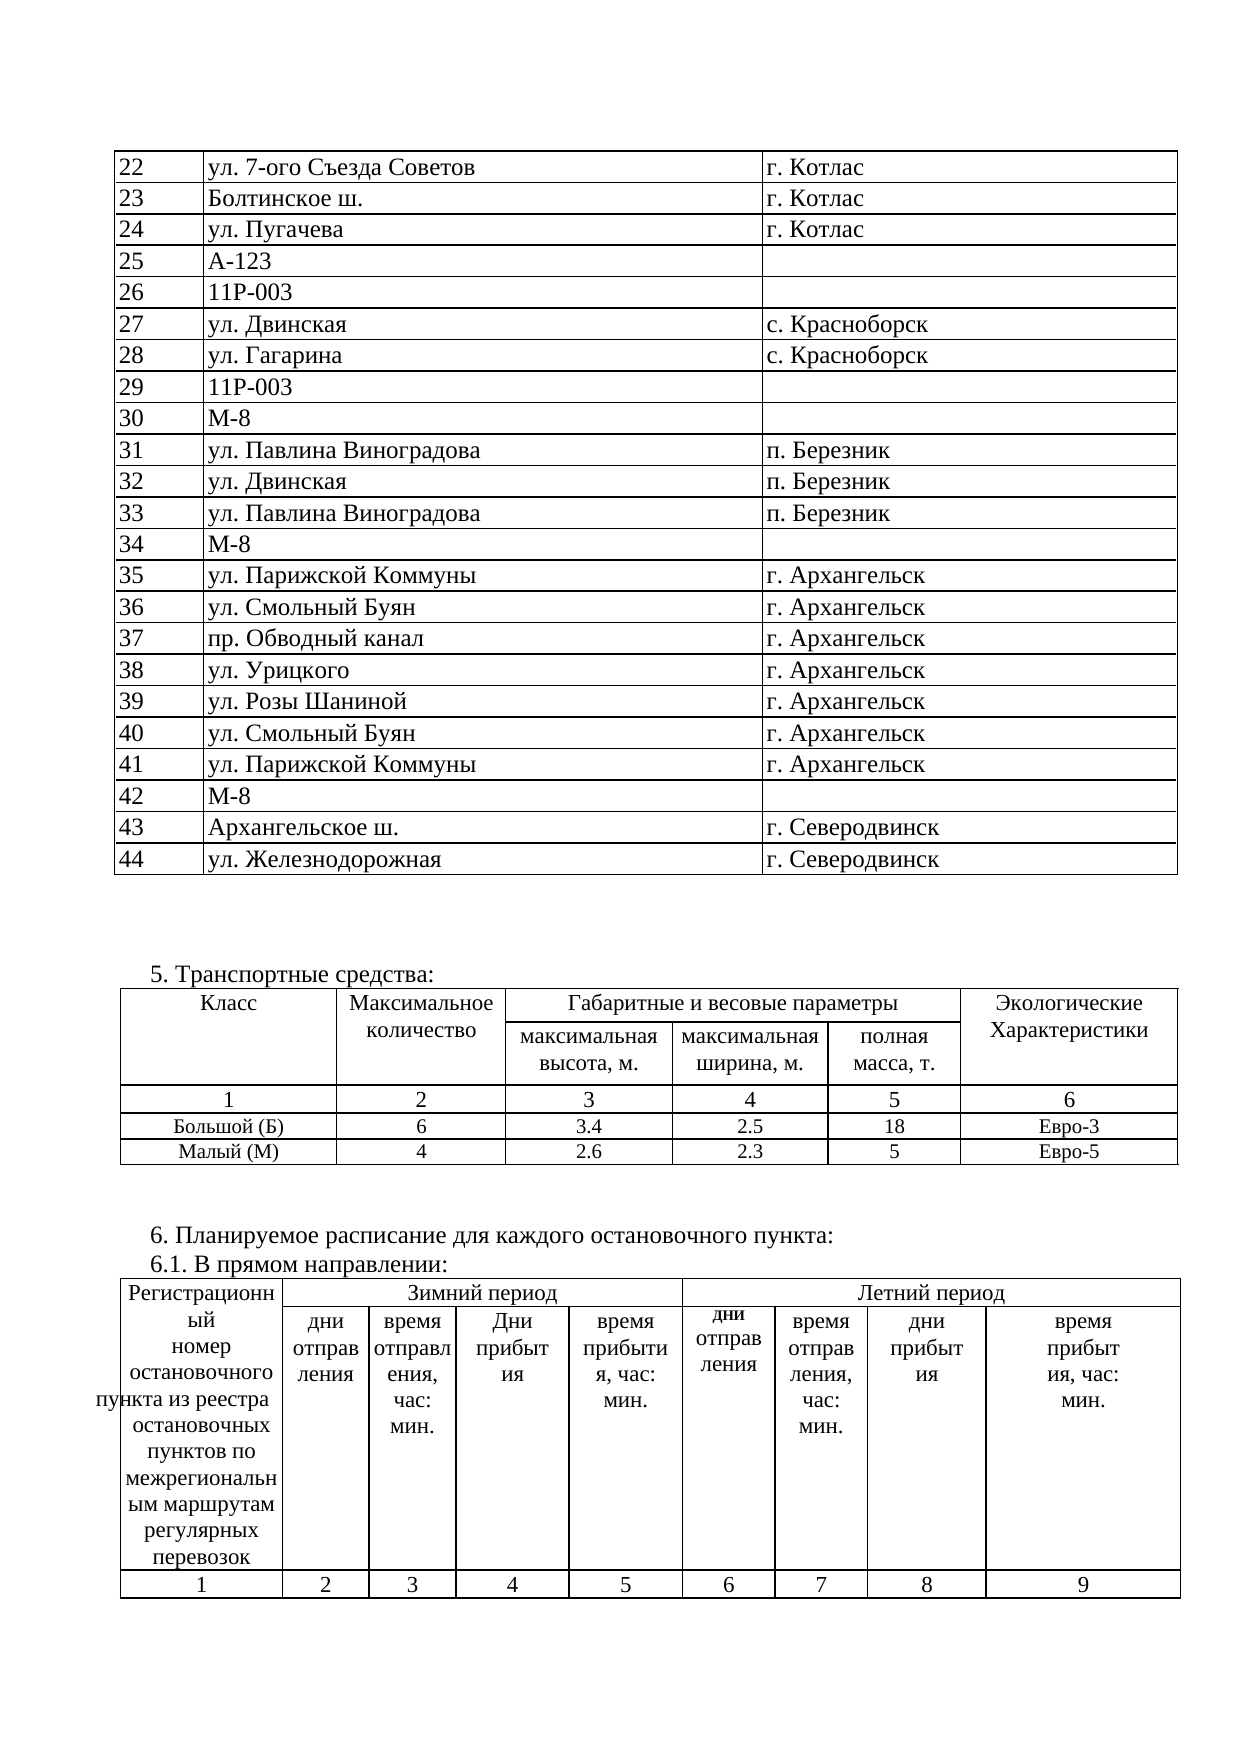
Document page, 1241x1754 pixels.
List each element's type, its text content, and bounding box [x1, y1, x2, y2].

table_cell время прибыт ия, час: мин. [987, 1307, 1180, 1569]
table_cell г. Архангельск [763, 748, 1177, 779]
table_cell 1 [121, 1571, 282, 1597]
table_cell 6 [961, 1086, 1177, 1112]
table_cell 39 [115, 686, 203, 716]
table_header Габаритные и весовые параметры [506, 989, 960, 1021]
text 6. Планируемое расписание для каждого остановочного пункта: [150, 1220, 1090, 1249]
table_cell М-8 [204, 781, 762, 811]
table_cell с. Красноборск [763, 339, 1177, 370]
table_cell 3.4 [506, 1114, 672, 1138]
table_cell Дни прибыт ия [457, 1307, 568, 1569]
table_cell 9 [987, 1571, 1180, 1597]
table_cell 26 [115, 277, 203, 307]
table_cell Болтинское ш. [204, 183, 762, 213]
table_cell Евро-5 [961, 1140, 1177, 1163]
table_cell 6 [337, 1114, 505, 1138]
table_cell ул. Двинская [204, 309, 762, 339]
table_header Экологические Характеристики [961, 989, 1177, 1084]
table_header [121, 1279, 282, 1569]
table_cell ул. Смольный Буян [204, 718, 762, 748]
table_cell 7 [776, 1571, 867, 1597]
table_cell 27 [115, 308, 203, 339]
table_cell г. Архангельск [763, 716, 1177, 748]
table_cell г. Архангельск [763, 559, 1177, 590]
table_cell 30 [115, 403, 203, 433]
table_cell М-8 [204, 403, 762, 433]
table_cell ул. Железнодорожная [204, 844, 762, 873]
table_cell [763, 276, 1177, 307]
table_cell п. Березник [763, 433, 1177, 464]
table_cell 41 [115, 749, 203, 779]
table_cell Малый (М) [121, 1140, 336, 1163]
table_cell г. Архангельск [763, 653, 1177, 685]
table_cell дни прибыт ия [868, 1307, 985, 1569]
table_cell 43 [115, 812, 203, 842]
table_cell максимальная ширина, м. [673, 1023, 827, 1084]
table_cell ул. Двинская [204, 466, 762, 496]
table_cell ул. Смольный Буян [204, 592, 762, 622]
table_cell Большой (Б) [121, 1114, 336, 1138]
table_cell 36 [115, 591, 203, 622]
table_cell ул. Парижской Коммуны [204, 561, 762, 590]
table_cell 28 [115, 340, 203, 370]
table_header Максимальное количество [337, 989, 505, 1084]
table_cell с. Красноборск [763, 307, 1177, 339]
table_cell 5 [829, 1086, 960, 1112]
table_cell г. Котлас [763, 213, 1177, 244]
table_cell 31 [115, 434, 203, 464]
table_cell г. Архангельск [763, 622, 1177, 653]
table_cell 8 [868, 1571, 985, 1597]
table_cell ул. Урицкого [204, 655, 762, 685]
text 6.1. В прямом направлении: [150, 1249, 1090, 1278]
table_cell г. Архангельск [763, 590, 1177, 622]
table_cell 3 [370, 1571, 455, 1597]
table_cell ул. Гагарина [204, 340, 762, 370]
table_cell 2.6 [506, 1140, 672, 1163]
table_cell 18 [829, 1114, 960, 1138]
table_cell максимальная высота, м. [506, 1023, 672, 1084]
table_cell 29 [115, 371, 203, 402]
table_cell [763, 370, 1177, 402]
table_cell ул. Пугачева [204, 215, 762, 244]
table_cell 38 [115, 654, 203, 685]
table_cell пр. Обводный канал [204, 623, 762, 653]
table_cell 42 [115, 780, 203, 811]
table_cell дни отправ ления [283, 1307, 368, 1569]
table_cell 35 [115, 560, 203, 590]
table_cell 32 [115, 466, 203, 496]
table_cell Евро-3 [961, 1114, 1177, 1138]
table_cell 25 [115, 245, 203, 276]
table_cell 11Р-003 [204, 277, 762, 307]
table_cell г. Северодвинск [763, 811, 1177, 842]
table_header Класс [121, 989, 336, 1084]
table_cell 33 [115, 497, 203, 527]
table_cell п. Березник [763, 496, 1177, 527]
table_header Летний период [683, 1279, 1180, 1306]
table_cell время отправл ения, час: мин. [370, 1307, 455, 1569]
table_cell [763, 779, 1177, 811]
table_cell 40 [115, 717, 203, 748]
table_cell 4 [457, 1571, 568, 1597]
table_cell время прибыти я, час: мин. [570, 1307, 682, 1569]
table_cell 11Р-003 [204, 372, 762, 402]
text 5. Транспортные средства: [150, 959, 1090, 988]
table_cell [763, 402, 1177, 433]
table_cell ул. Павлина Виноградова [204, 435, 762, 464]
table_header Зимний период [283, 1279, 682, 1306]
table_cell [763, 528, 1177, 559]
table_cell 2.3 [673, 1140, 827, 1163]
table_cell 2 [283, 1571, 368, 1597]
table_cell полная масса, т. [829, 1023, 960, 1084]
table_cell [763, 244, 1177, 276]
table_cell 5 [829, 1140, 960, 1163]
table_cell 4 [337, 1140, 505, 1163]
table_cell ДНИ отправ ления [683, 1307, 774, 1569]
table_cell ул. 7-ого Съезда Советов [204, 152, 762, 181]
table_cell время отправ ления, час: мин. [776, 1307, 867, 1569]
table_cell Архангельское ш. [204, 812, 762, 842]
table_cell 2.5 [673, 1114, 827, 1138]
table_cell 1 [121, 1086, 336, 1112]
table_cell 4 [673, 1086, 827, 1112]
table_cell 2 [337, 1086, 505, 1112]
table_cell г. Северодвинск [763, 842, 1177, 873]
table_cell 44 [115, 843, 203, 873]
table_cell 6 [683, 1571, 774, 1597]
table_cell 5 [570, 1571, 682, 1597]
table_cell ул. Павлина Виноградова [204, 498, 762, 527]
table_cell 23 [115, 183, 203, 213]
table_cell М-8 [204, 529, 762, 559]
table_cell 37 [115, 623, 203, 653]
table_cell г. Котлас [763, 152, 1177, 181]
table_cell г. Архангельск [763, 685, 1177, 716]
table_cell ул. Парижской Коммуны [204, 749, 762, 779]
table_cell 22 [115, 152, 203, 181]
table_cell ул. Розы Шаниной [204, 686, 762, 716]
table_cell 24 [115, 214, 203, 244]
table_cell 3 [506, 1086, 672, 1112]
table_cell А-123 [204, 246, 762, 276]
table_cell п. Березник [763, 465, 1177, 496]
table_cell г. Котлас [763, 181, 1177, 213]
table_cell 34 [115, 529, 203, 559]
